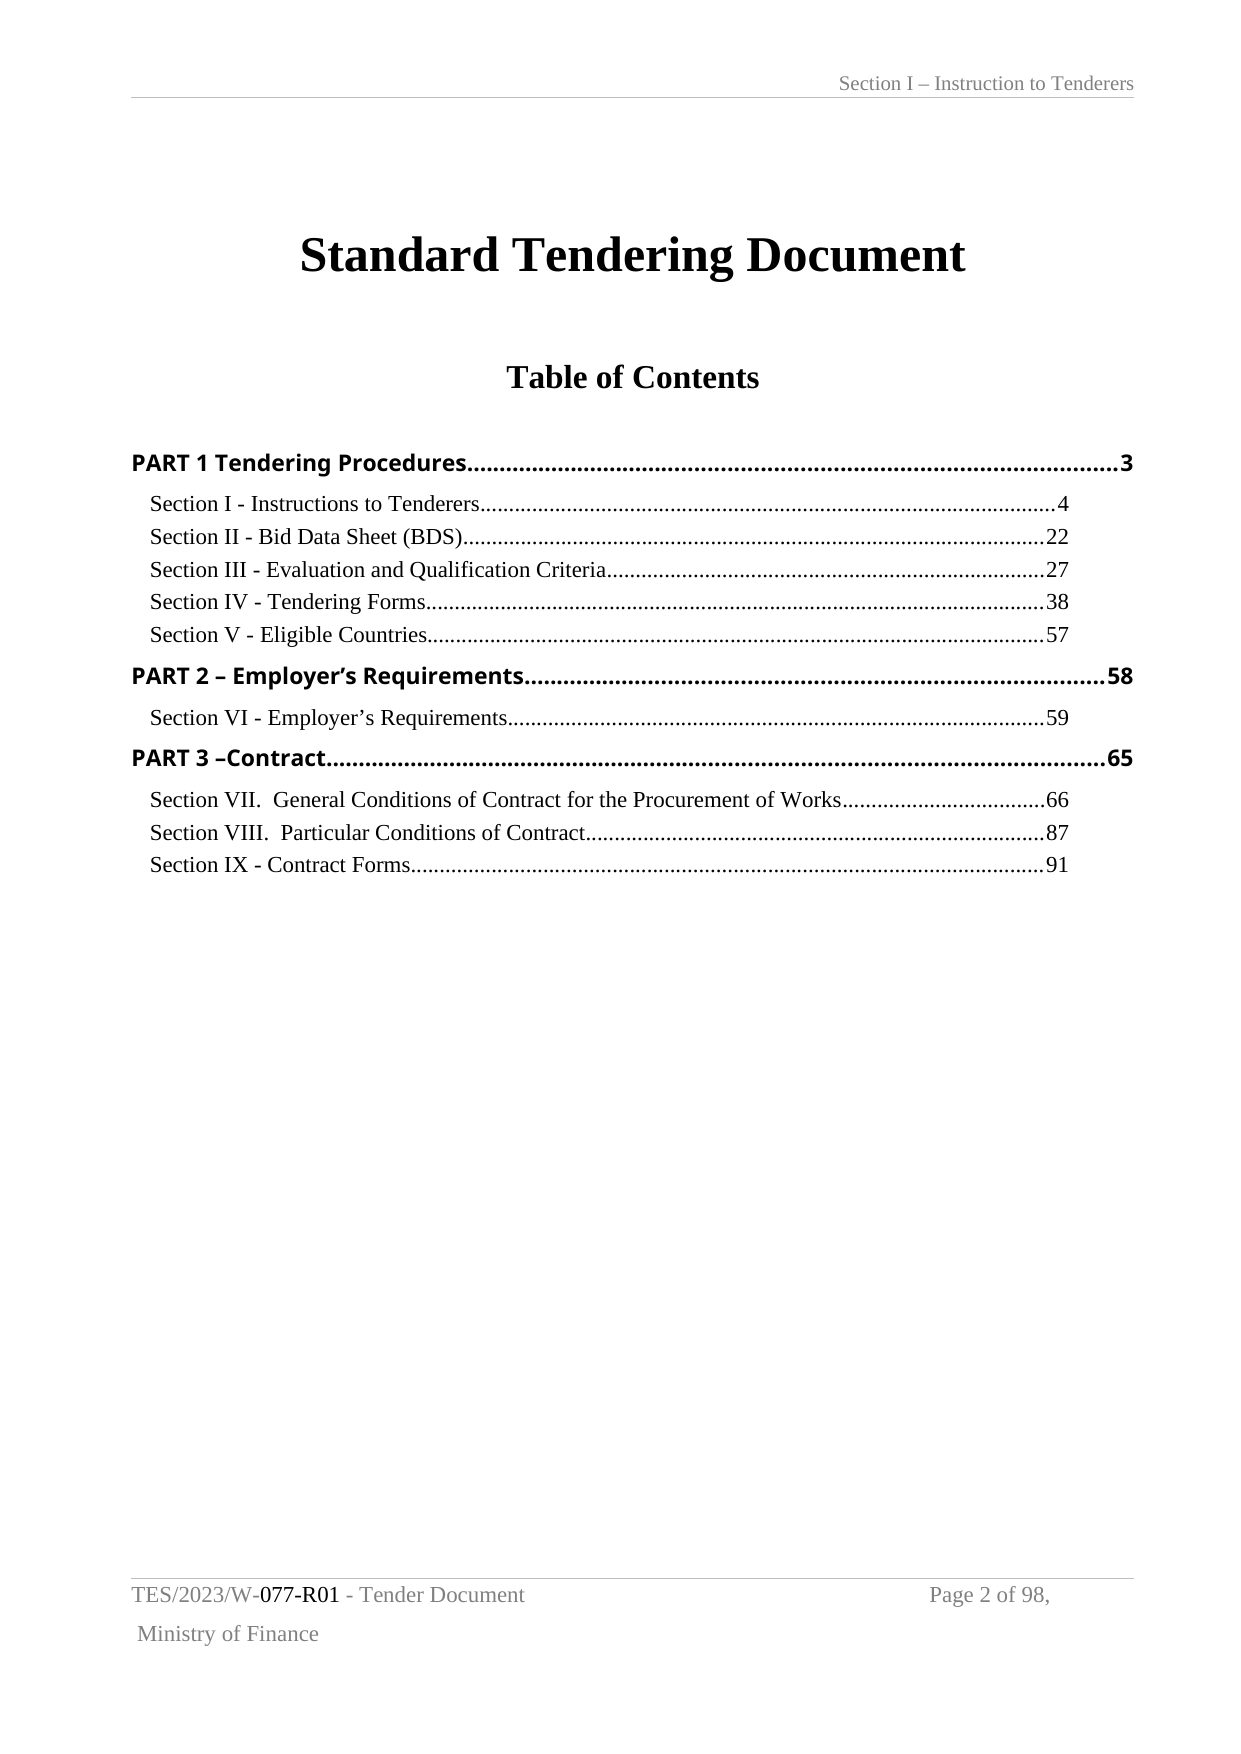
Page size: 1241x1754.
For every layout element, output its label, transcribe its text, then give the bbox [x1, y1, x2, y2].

text Section VII. General Conditions of Contract for the Procurement of Works 66 [149, 786, 1134, 812]
text PART 3 –Contract 65 [131, 742, 1134, 774]
text Section VI - Employer’s Requirements 59 [149, 703, 1134, 730]
text Section III - Evaluation and Qualification Criteria 27 [149, 556, 1134, 582]
text Section II - Bid Data Sheet (BDS) 22 [149, 523, 1134, 549]
title Standard Tendering Document [131, 225, 1134, 283]
text PART 1 Tendering Procedures 3 [131, 447, 1134, 478]
text Section VIII. Particular Conditions of Contract 87 [149, 819, 1134, 845]
text Section IV - Tendering Forms 38 [149, 588, 1134, 615]
text Section IX - Contract Forms 91 [149, 851, 1134, 878]
text Table of Contents [131, 357, 1134, 396]
text Section I - Instructions to Tenderers 4 [149, 491, 1134, 517]
text PART 2 – Employer’s Requirements 58 [131, 660, 1134, 691]
text Section V - Eligible Countries 57 [149, 621, 1134, 647]
